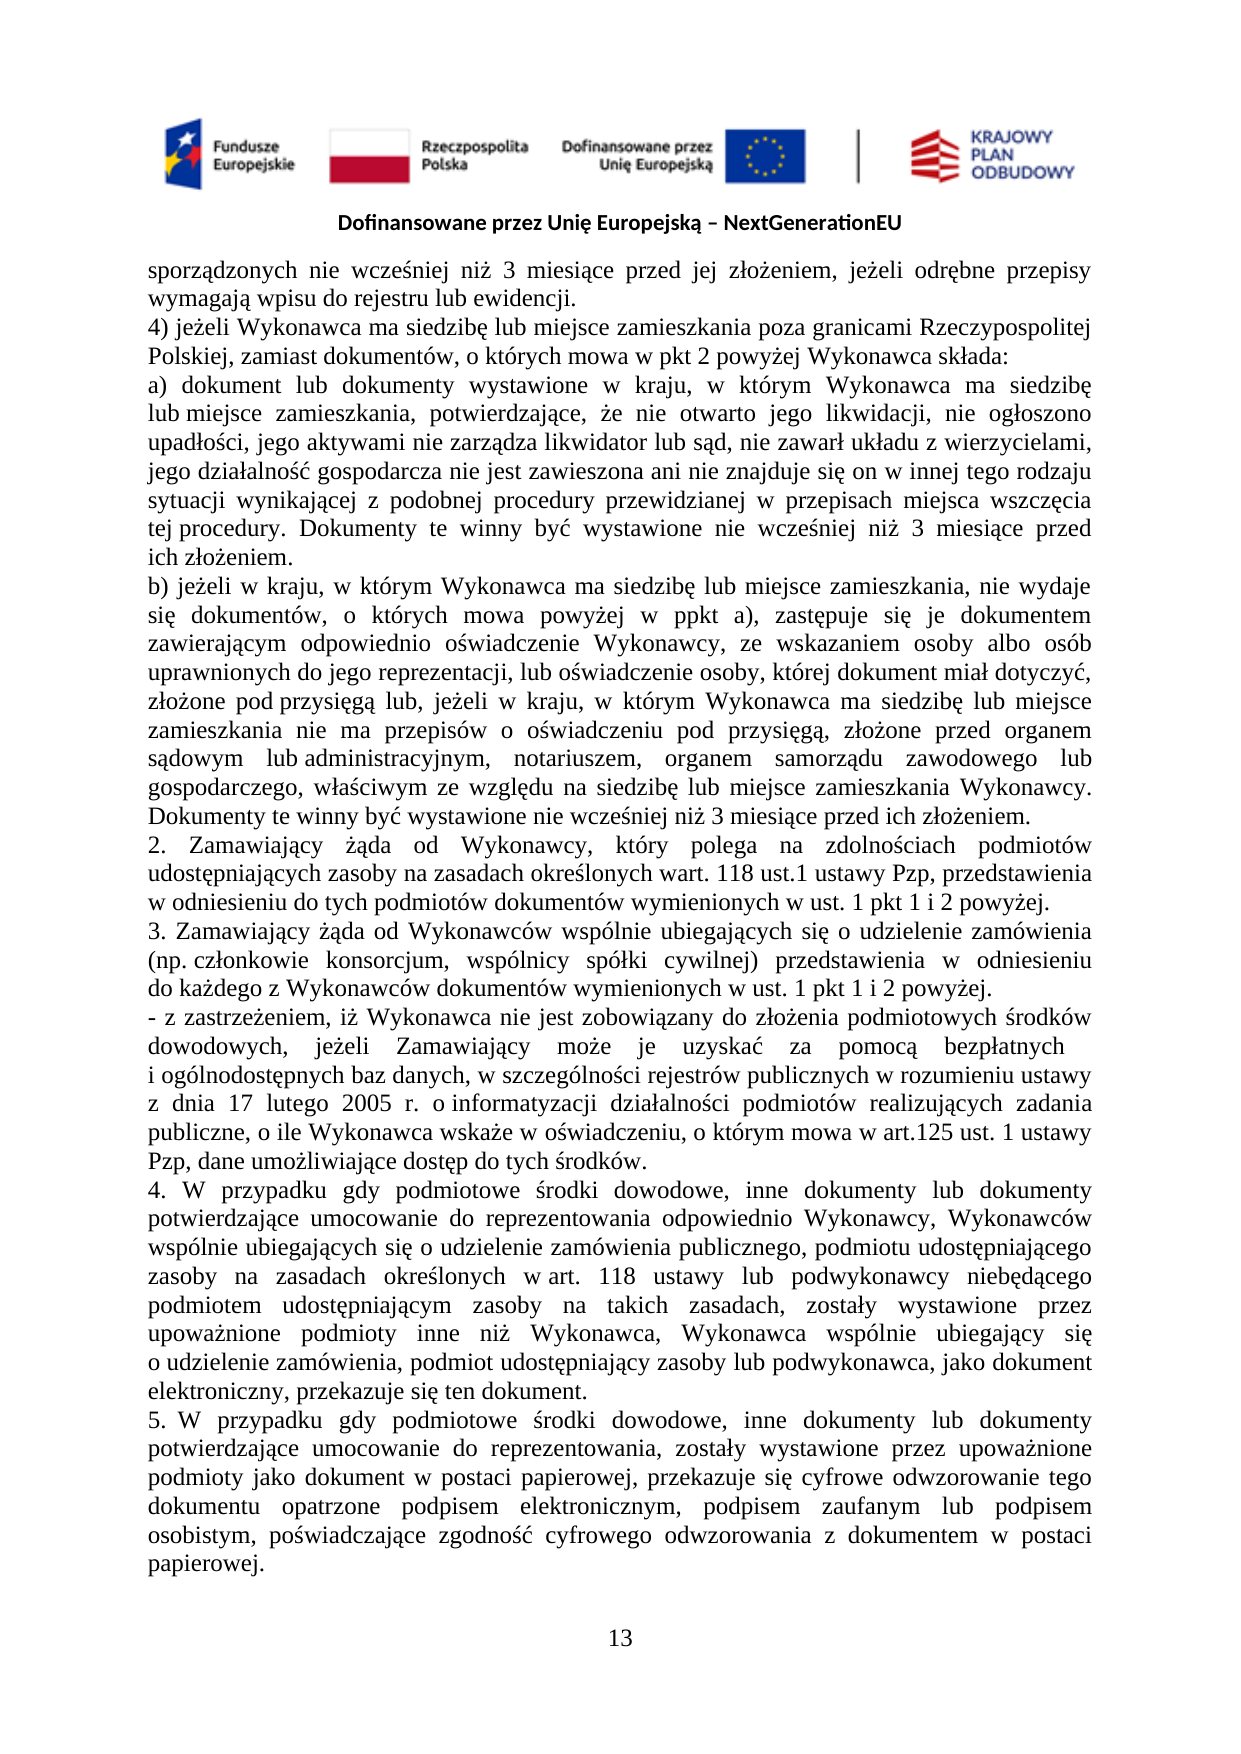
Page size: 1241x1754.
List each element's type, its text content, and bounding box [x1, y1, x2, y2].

list W przypadku gdy podmiotowe środki dowodowe, inne dokumenty lub dokumenty potwierdzające umocowanie do reprezentowania, zostały wystawione przez upoważnione podmioty jako dokument w postaci papierowej, przekazuje się cyfrowe odwzorowanie tego dokumentu opatrzone podpisem elektronicznym, podpisem zaufanym lub podpisem osobistym, poświadczające zgodność cyfrowego odwzorowania z dokumentem w postaci papierowej. [148, 1405, 1093, 1577]
picture [147, 101, 1093, 208]
text a) dokument lub dokumenty wystawione w kraju, w którym Wykonawca ma siedzibę lub miejsce zamieszkania, potwierdzające, że nie otwarto jego likwidacji, nie ogłoszono upadłości, jego aktywami nie zarządza likwidator lub sąd, nie zawarł układu z wierzycielami, jego działalność gospodarcza nie jest zawieszona ani nie znajduje się on w innej tego rodzaju sytuacji wynikającej z podobnej procedury przewidzianej w przepisach miejsca wszczęcia tej procedury. Dokumenty te winny być wystawione nie wcześniej niż 3 miesiące przed ich złożeniem. [148, 370, 1093, 571]
text 2. Zamawiający żąda od Wykonawcy, który polega na zdolnościach podmiotów udostępniających zasoby na zasadach określonych wart. 118 ust.1 ustawy Pzp, przedstawienia w odniesieniu do tych podmiotów dokumentów wymienionych w ust. 1 pkt 1 i 2 powyżej. [148, 830, 1093, 916]
text 4) jeżeli Wykonawca ma siedzibę lub miejsce zamieszkania poza granicami Rzeczypospolitej Polskiej, zamiast dokumentów, o których mowa w pkt 2 powyżej Wykonawca składa: [148, 312, 1093, 370]
text - z zastrzeżeniem, iż Wykonawca nie jest zobowiązany do złożenia podmiotowych środków dowodowych, jeżeli Zamawiający może je uzyskać za pomocą bezpłatnych i ogólnodostępnych baz danych, w szczególności rejestrów publicznych w rozumieniu ustawy z dnia 17 lutego 2005 r. o informatyzacji działalności podmiotów realizujących zadania publiczne, o ile Wykonawca wskaże w oświadczeniu, o którym mowa w art.125 ust. 1 ustawy Pzp, dane umożliwiające dostęp do tych środków. [148, 1002, 1093, 1175]
text 3. Zamawiający żąda od Wykonawców wspólnie ubiegających się o udzielenie zamówienia (np. członkowie konsorcjum, wspólnicy spółki cywilnej) przedstawienia w odniesieniu do każdego z Wykonawców dokumentów wymienionych w ust. 1 pkt 1 i 2 powyżej. [148, 916, 1093, 1002]
text 4. W przypadku gdy podmiotowe środki dowodowe, inne dokumenty lub dokumenty potwierdzające umocowanie do reprezentowania odpowiednio Wykonawcy, Wykonawców wspólnie ubiegających się o udzielenie zamówienia publicznego, podmiotu udostępniającego zasoby na zasadach określonych w art. 118 ustawy lub podwykonawcy niebędącego podmiotem udostępniającym zasoby na takich zasadach, zostały wystawione przez upoważnione podmioty inne niż Wykonawca, Wykonawca wspólnie ubiegający się o udzielenie zamówienia, podmiot udostępniający zasoby lub podwykonawca, jako dokument elektroniczny, przekazuje się ten dokument. [148, 1175, 1093, 1405]
text b) jeżeli w kraju, w którym Wykonawca ma siedzibę lub miejsce zamieszkania, nie wydaje się dokumentów, o których mowa powyżej w ppkt a), zastępuje się je dokumentem zawierającym odpowiednio oświadczenie Wykonawcy, ze wskazaniem osoby albo osób uprawnionych do jego reprezentacji, lub oświadczenie osoby, której dokument miał dotyczyć, złożone pod przysięgą lub, jeżeli w kraju, w którym Wykonawca ma siedzibę lub miejsce zamieszkania nie ma przepisów o oświadczeniu pod przysięgą, złożone przed organem sądowym lub administracyjnym, notariuszem, organem samorządu zawodowego lub gospodarczego, właściwym ze względu na siedzibę lub miejsce zamieszkania Wykonawcy. Dokumenty te winny być wystawione nie wcześniej niż 3 miesiące przed ich złożeniem. [148, 571, 1093, 830]
